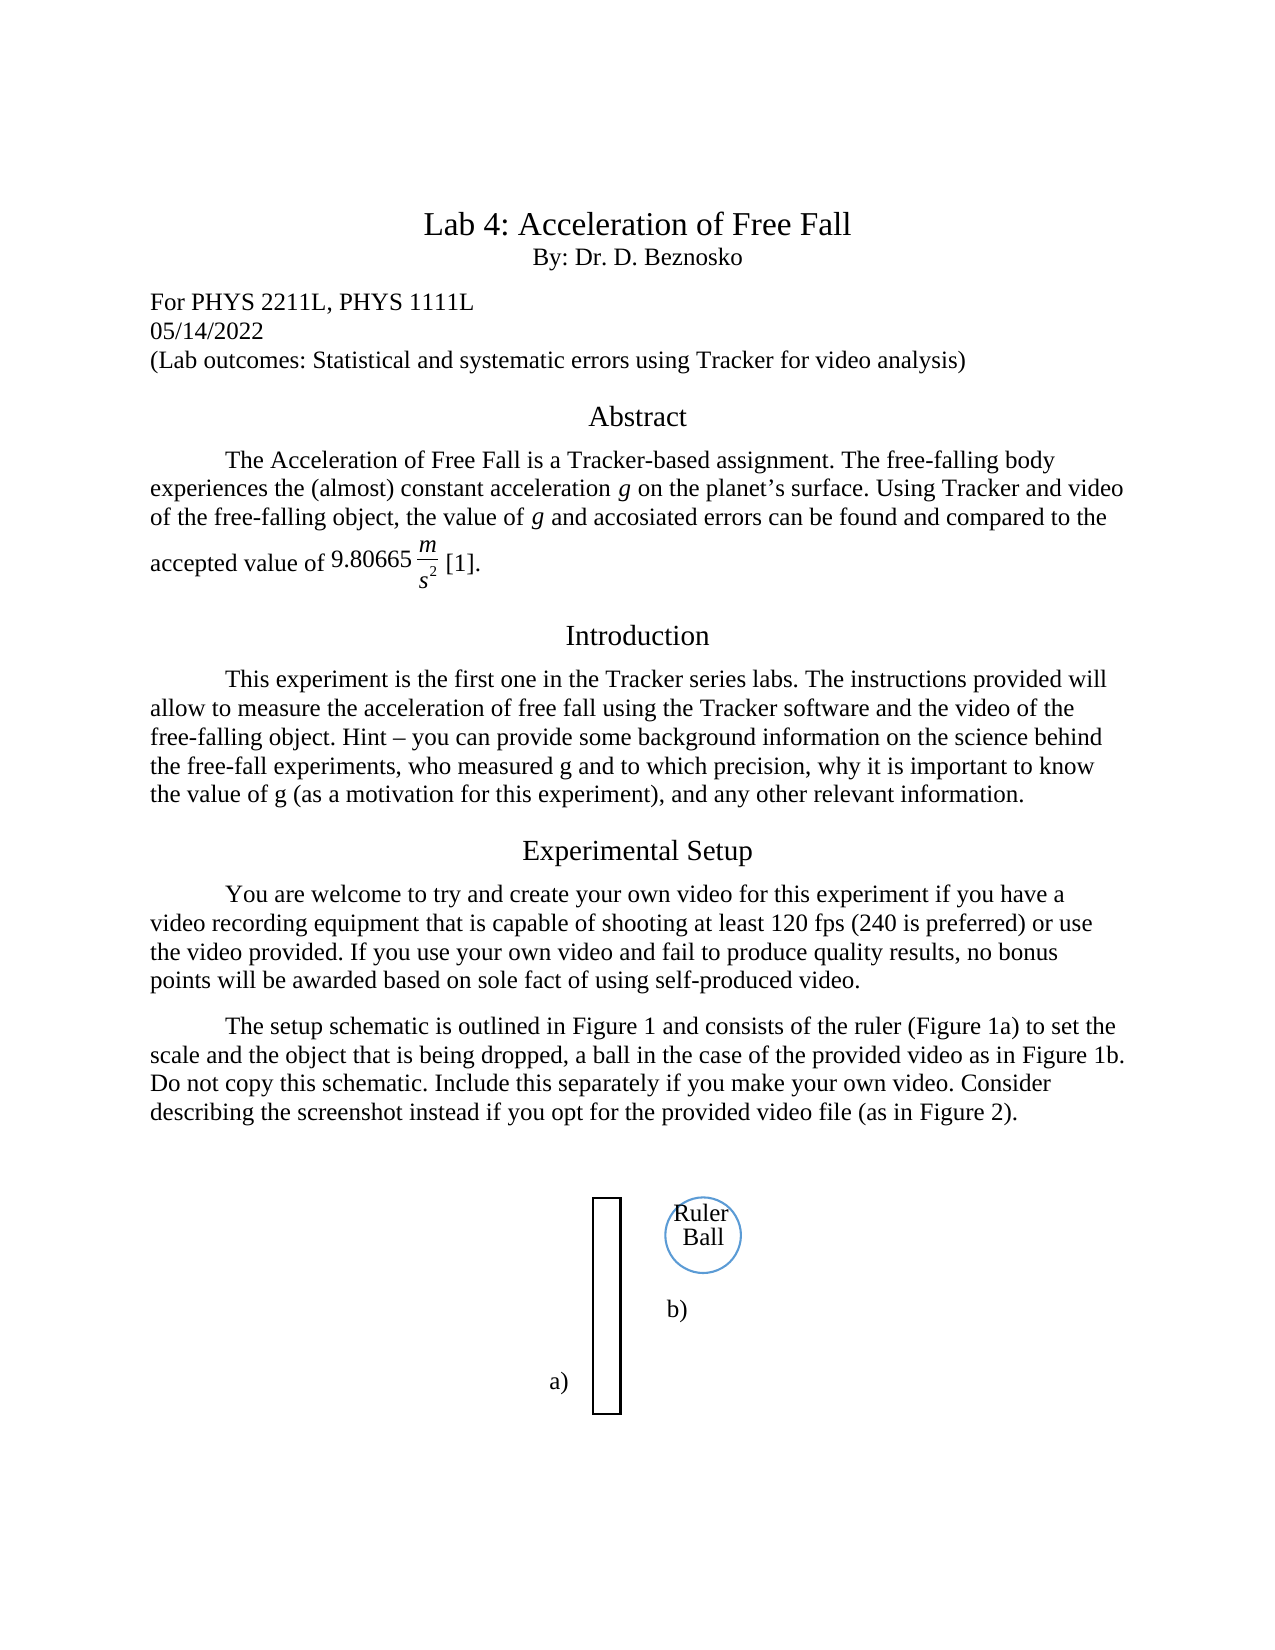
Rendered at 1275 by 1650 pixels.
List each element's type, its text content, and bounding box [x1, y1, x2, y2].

subtitle Introduction [150, 618, 1125, 652]
subtitle Abstract [150, 399, 1125, 432]
text The Acceleration of Free Fall is a Tracker-based assignment. The free-falling body experiences the (almost) constant acceleration on the planet’s surface. Using Tracker and video of the free-falling object, the value of and accosiated errors can be found and compared to the accepted value of . [150, 445, 1125, 593]
text By: Dr. D. Beznosko [150, 242, 1125, 271]
subtitle Lab 4: Acceleration of Free Fall [150, 204, 1125, 242]
text (Lab outcomes: Statistical and systematic errors using Tracker for video analysis) [150, 345, 1125, 374]
text The setup schematic is outlined in Figure 1 and consists of the ruler (Figure 1a) to set the scale and the object that is being dropped, a ball in the case of the provided video as in Figure 1b. Do not copy this schematic. Include this separately if you make your own video. Consider describing the screenshot instead if you opt for the provided video file (as in Figure 2). [150, 1011, 1125, 1126]
text This experiment is the first one in the Tracker series labs. The instructions provided will allow to measure the acceleration of free fall using the Tracker software and the video of the free-falling object. Hint – you can provide some background information on the science behind the free-fall experiments, who measured g and to which precision, why it is important to know the value of g (as a motivation for this experiment), and any other relevant information. [150, 664, 1125, 808]
text You are welcome to try and create your own video for this experiment if you have a video recording equipment that is capable of shooting at least 120 fps (240 is preferred) or use the video provided. If you use your own video and fail to produce quality results, no bonus points will be awarded based on sole fact of using self-produced video. [150, 879, 1125, 994]
text 05/14/2022 [150, 316, 1125, 345]
subtitle Experimental Setup [150, 833, 1125, 867]
text For PHYS 2211L, PHYS 1111L [150, 287, 1125, 316]
